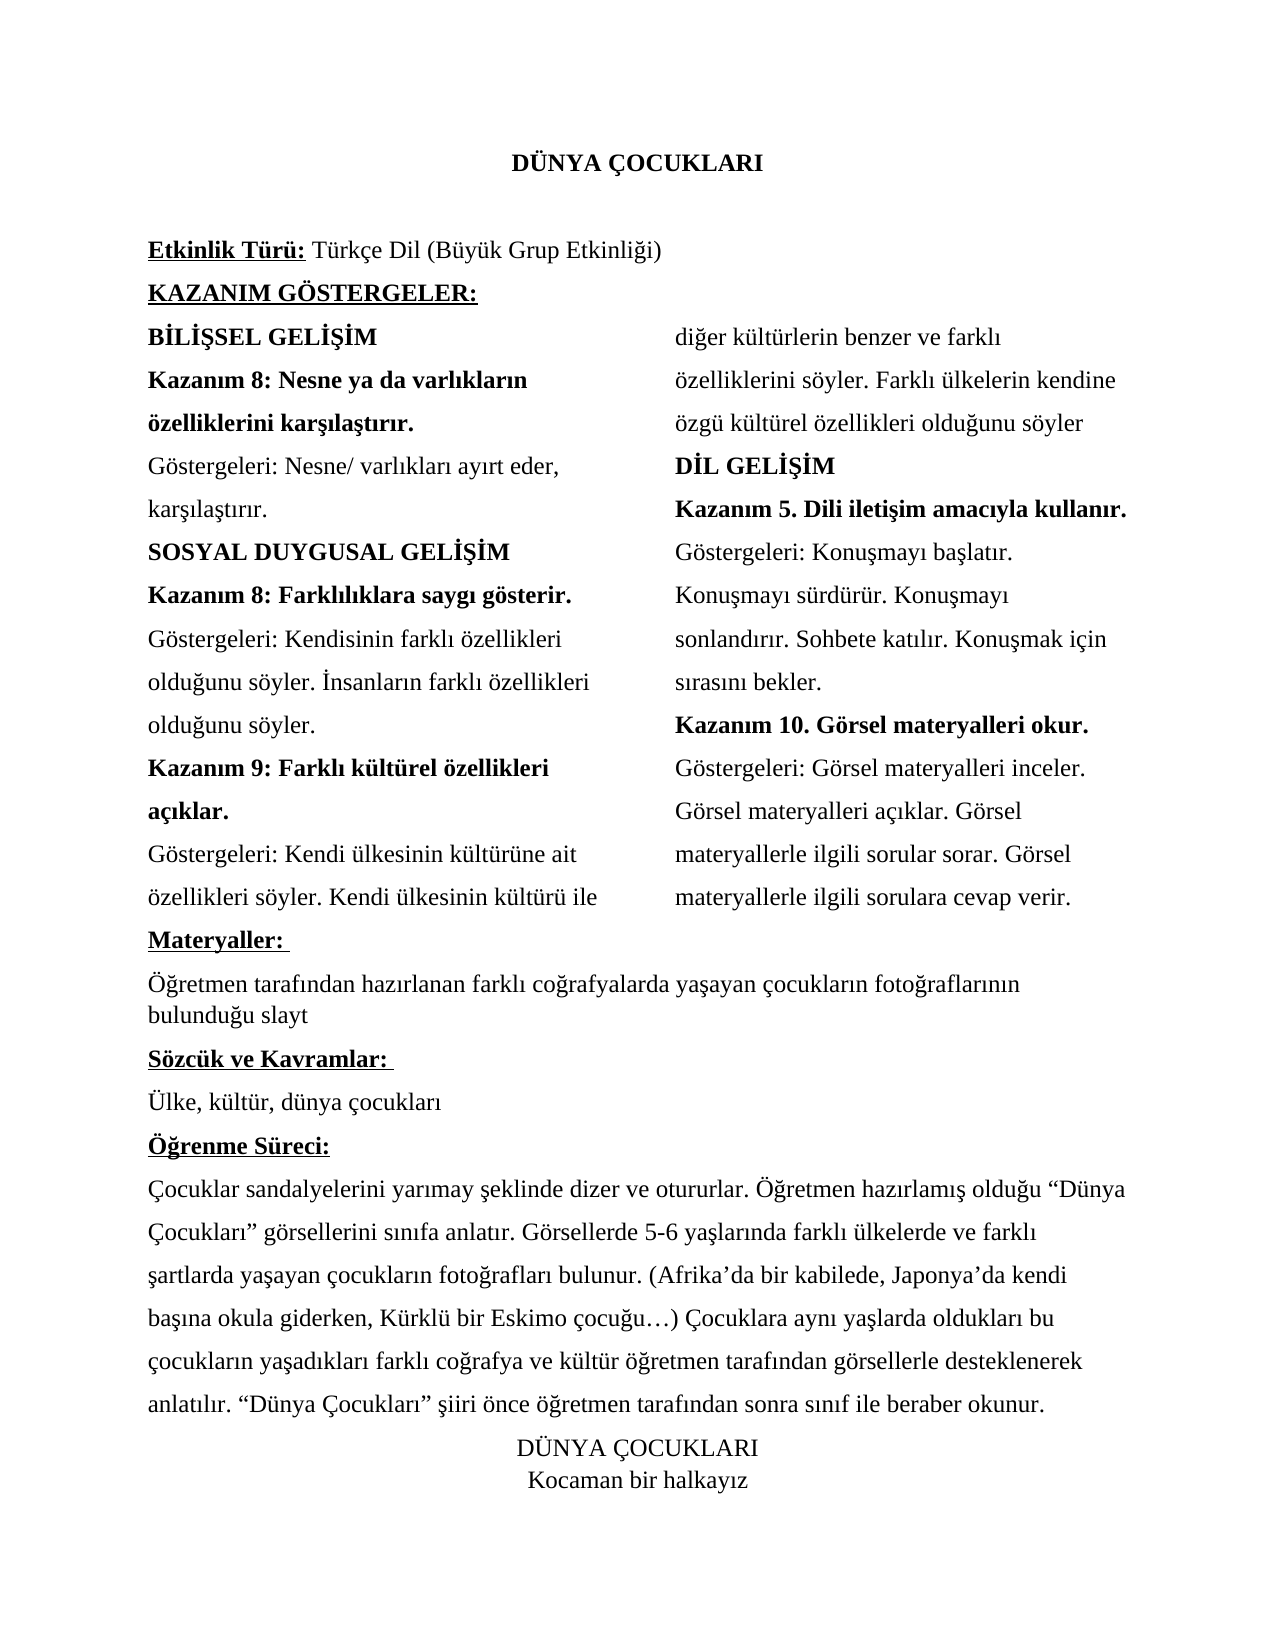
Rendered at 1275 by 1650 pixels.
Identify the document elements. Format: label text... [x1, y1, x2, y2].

text Çocuklar sandalyelerini yarımay şeklinde dizer ve otururlar. Öğretmen hazırlamış olduğu “Dünya Çocukları” görsellerini sınıfa anlatır. Görsellerde 5-6 yaşlarında farklı ülkelerde ve farklı şartlarda yaşayan çocukların fotoğrafları bulunur. (Afrika’da bir kabilede, Japonya’da kendi başına okula giderken, Kürklü bir Eskimo çocuğu…) Çocuklara aynı yaşlarda oldukları bu çocukların yaşadıkları farklı coğrafya ve kültür öğretmen tarafından görsellerle desteklenerek anlatılır. “Dünya Çocukları” şiiri önce öğretmen tarafından sonra sınıf ile beraber okunur. [148, 1174, 1127, 1418]
text Göstergeleri: Konuşmayı başlatır. Konuşmayı sürdürür. Konuşmayı sonlandırır. Sohbete katılır. Konuşmak için sırasını bekler. [675, 537, 1127, 696]
text DİL GELİŞİM [675, 451, 1127, 480]
text Öğrenme Süreci: [148, 1131, 1127, 1159]
text Göstergeleri: Görsel materyalleri inceler. Görsel materyalleri açıklar. Görsel materyallerle ilgili sorular sorar. Görsel materyallerle ilgili sorulara cevap verir. [675, 753, 1127, 911]
text Göstergeleri: Kendi ülkesinin kültürüne ait özellikleri söyler. Kendi ülkesinin kültürü ile diğer kültürlerin benzer ve farklı özelliklerini söyler. Farklı ülkelerin kendine özgü kültürel özellikleri olduğunu söyler [675, 322, 1127, 437]
text DÜNYA ÇOCUKLARI [148, 1433, 1127, 1461]
text Kazanım 8: Farklılıklara saygı gösterir. [148, 581, 600, 609]
text Göstergeleri: Kendi ülkesinin kültürüne ait özellikleri söyler. Kendi ülkesinin kültürü ile diğer kültürlerin benzer ve farklı özelliklerini söyler. Farklı ülkelerin kendine özgü kültürel özellikleri olduğunu söyler [148, 839, 600, 911]
text Kazanım 5. Dili iletişim amacıyla kullanır. [675, 494, 1127, 523]
text Materyaller: [148, 926, 1127, 954]
text Göstergeleri: Kendisinin farklı özellikleri olduğunu söyler. İnsanların farklı özellikleri olduğunu söyler. [148, 624, 600, 739]
text Kazanım 8: Nesne ya da varlıkların özelliklerini karşılaştırır. [148, 365, 600, 437]
text Öğretmen tarafından hazırlanan farklı coğrafyalarda yaşayan çocukların fotoğraflarının bulunduğu slayt [148, 969, 1127, 1029]
text SOSYAL DUYGUSAL GELİŞİM [148, 537, 600, 566]
text Göstergeleri: Nesne/ varlıkları ayırt eder, karşılaştırır. [148, 451, 600, 523]
text Kocaman bir halkayız [148, 1466, 1127, 1494]
text Kazanım 10. Görsel materyalleri okur. [675, 710, 1127, 739]
text DÜNYA ÇOCUKLARI [148, 148, 1127, 176]
text Ülke, kültür, dünya çocukları [148, 1087, 1127, 1116]
text Sözcük ve Kavramlar: [148, 1044, 1127, 1072]
text Kazanım 9: Farklı kültürel özellikleri açıklar. [148, 753, 600, 825]
text Etkinlik Türü: Türkçe Dil (Büyük Grup Etkinliği) [148, 235, 1127, 263]
text BİLİŞSEL GELİŞİM [148, 322, 600, 351]
text KAZANIM GÖSTERGELER: [148, 278, 1127, 307]
